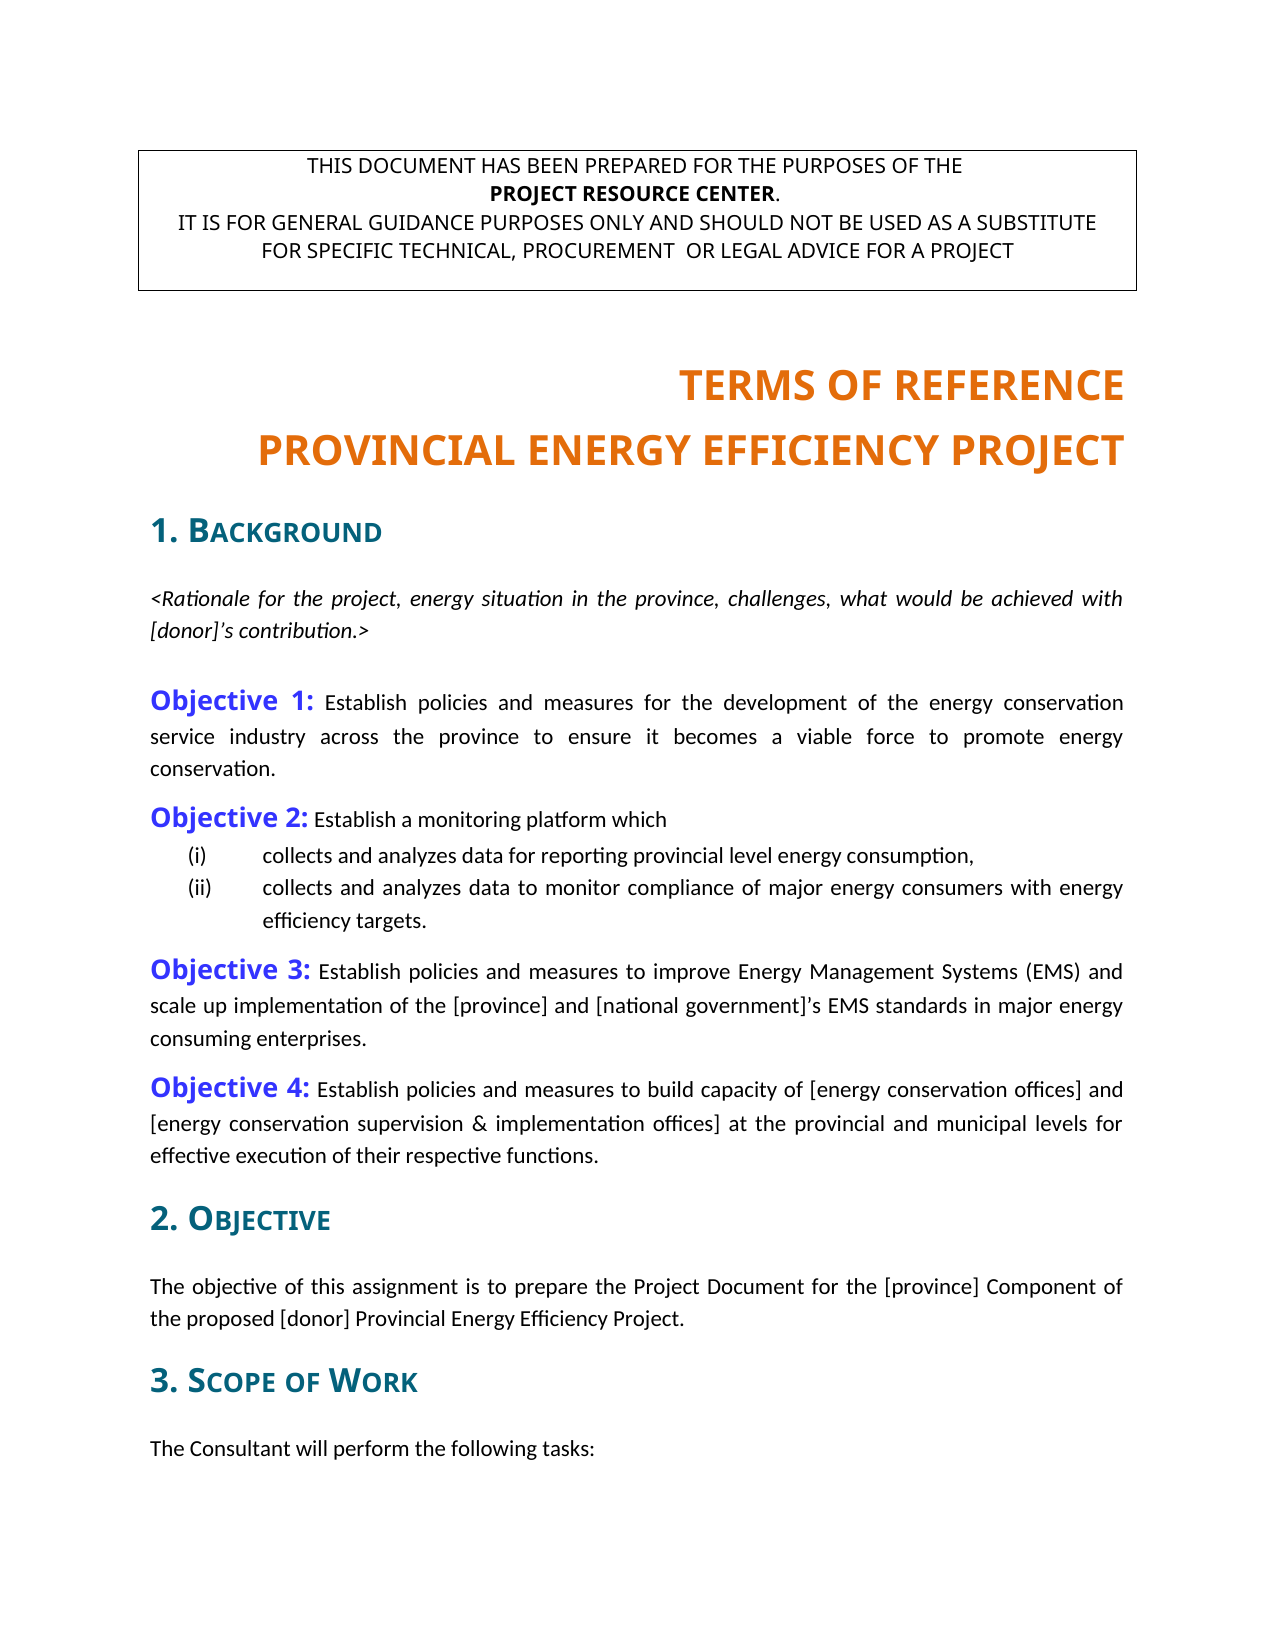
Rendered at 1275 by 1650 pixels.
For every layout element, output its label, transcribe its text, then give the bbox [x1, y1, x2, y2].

subtitle Objective [150, 1194, 1125, 1240]
list collects and analyzes data for reporting provincial level energy consumption, [187, 841, 1125, 869]
subtitle Terms of Reference [150, 356, 1125, 413]
subtitle Scope of Work [150, 1357, 1125, 1402]
text The objective of this assignment is to prepare the Project Document for the [province] Component of the proposed [donor] Provincial Energy Efficiency Project. [150, 1272, 1125, 1332]
text Objective 2: Establish a monitoring platform which [150, 799, 1125, 836]
text The Consultant will perform the following tasks: [150, 1434, 1125, 1462]
subtitle Background [150, 507, 1125, 553]
text <Rationale for the project, energy situation in the province, challenges, what would be achieved with [donor]’s contribution.> [150, 584, 1125, 645]
subtitle Provincial Energy Efficiency Project [150, 421, 1125, 478]
table_header THIS DOCUMENT HAS BEEN PREPARED FOR THE PURPOSES OF THE PROJECT RESOURCE CENTER. IT IS FOR GENERAL GUIDANCE PURPOSES ONLY AND SHOULD NOT BE USED AS A SUBSTITUTE FOR SPECIFIC TECHNICAL, PROCUREMENT OR LEGAL ADVICE FOR A PROJECT [139, 151, 1136, 290]
text Objective 1: Establish policies and measures for the development of the energy conservation service industry across the province to ensure it becomes a viable force to promote energy conservation. [150, 681, 1125, 782]
text Objective 4: Establish policies and measures to build capacity of [energy conservation offices] and [energy conservation supervision & implementation offices] at the provincial and municipal levels for effective execution of their respective functions. [150, 1068, 1125, 1169]
list collects and analyzes data to monitor compliance of major energy consumers with energy efficiency targets. [187, 873, 1125, 934]
text Objective 3: Establish policies and measures to improve Energy Management Systems (EMS) and scale up implementation of the [province] and [national government]’s EMS standards in major energy consuming enterprises. [150, 950, 1125, 1052]
